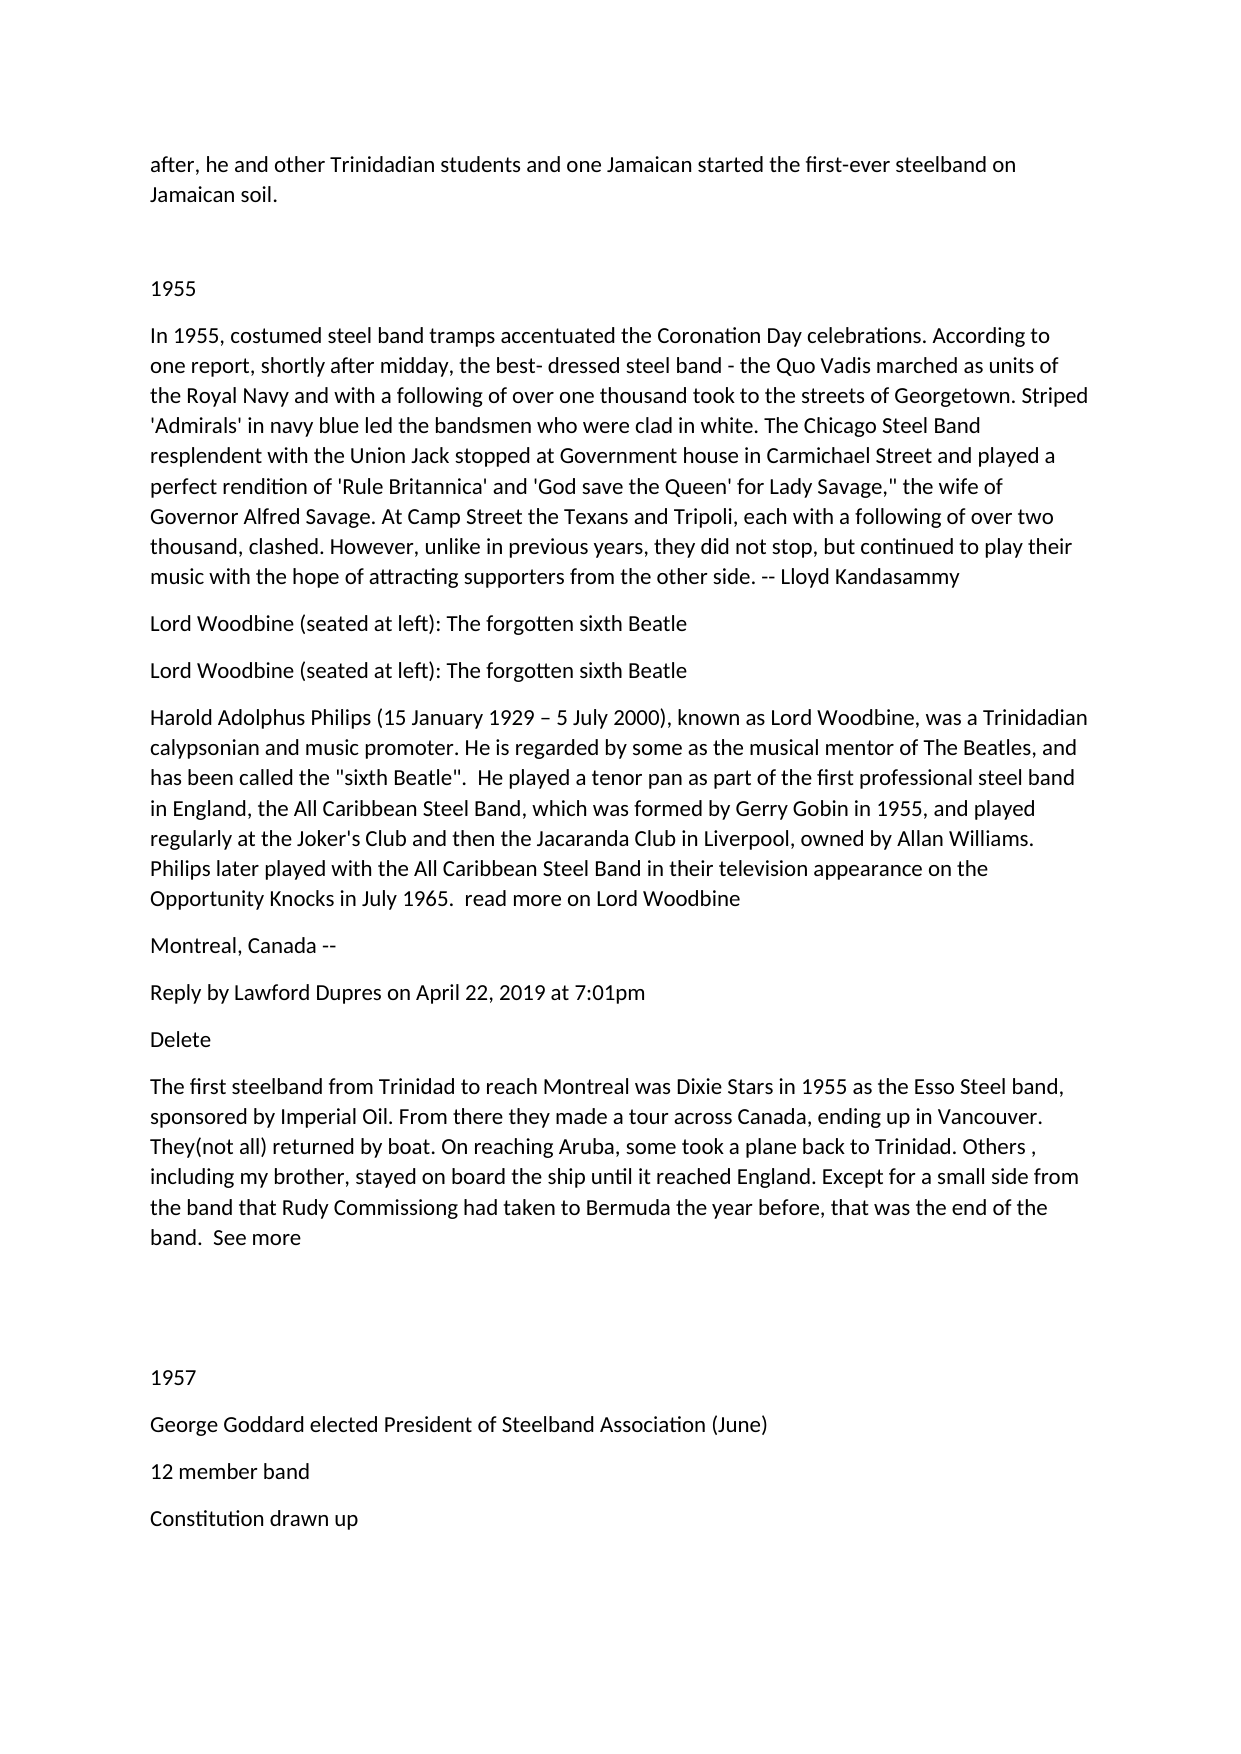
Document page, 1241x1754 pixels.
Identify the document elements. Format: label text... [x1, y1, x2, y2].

text 12 member band [150, 1457, 1090, 1485]
text Montreal, Canada -- [150, 931, 1090, 959]
text In 1955, costumed steel band tramps accentuated the Coronation Day celebrations. According to one report, shortly after midday, the best- dressed steel band - the Quo Vadis marched as units of the Royal Navy and with a following of over one thousand took to the streets of Georgetown. Striped 'Admirals' in navy blue led the bandsmen who were clad in white. The Chicago Steel Band resplendent with the Union Jack stopped at Government house in Carmichael Street and played a perfect rendition of 'Rule Britannica' and 'God save the Queen' for Lady Savage," the wife of Governor Alfred Savage. At Camp Street the Texans and Tripoli, each with a following of over two thousand, clashed. However, unlike in previous years, they did not stop, but continued to play their music with the hope of attracting supporters from the other side. -- Lloyd Kandasammy [150, 321, 1090, 591]
text Lord Woodbine (seated at left): The forgotten sixth Beatle [150, 656, 1090, 684]
text 1955 [150, 274, 1090, 302]
text Lord Woodbine (seated at left): The forgotten sixth Beatle [150, 609, 1090, 637]
text Constitution drawn up [150, 1504, 1090, 1532]
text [150, 150, 1090, 208]
text Harold Adolphus Philips (15 January 1929 – 5 July 2000), known as Lord Woodbine, was a Trinidadian calypsonian and music promoter. He is regarded by some as the musical mentor of The Beatles, and has been called the "sixth Beatle". He played a tenor pan as part of the first professional steel band in England, the All Caribbean Steel Band, which was formed by Gerry Gobin in 1955, and played regularly at the Joker's Club and then the Jacaranda Club in Liverpool, owned by Allan Williams. Philips later played with the All Caribbean Steel Band in their television appearance on the Opportunity Knocks in July 1965. read more on Lord Woodbine [150, 703, 1090, 912]
text Reply by Lawford Dupres on April 22, 2019 at 7:01pm [150, 978, 1090, 1006]
text 1957 [150, 1363, 1090, 1392]
text The first steelband from Trinidad to reach Montreal was Dixie Stars in 1955 as the Esso Steel band, sponsored by Imperial Oil. From there they made a tour across Canada, ending up in Vancouver. They(not all) returned by boat. On reaching Aruba, some took a plane back to Trinidad. Others , including my brother, stayed on board the ship until it reached England. Except for a small side from the band that Rudy Commissiong had taken to Bermuda the year before, that was the end of the band. See more [150, 1072, 1090, 1251]
text George Goddard elected President of Steelband Association (June) [150, 1410, 1090, 1438]
text Delete [150, 1025, 1090, 1053]
